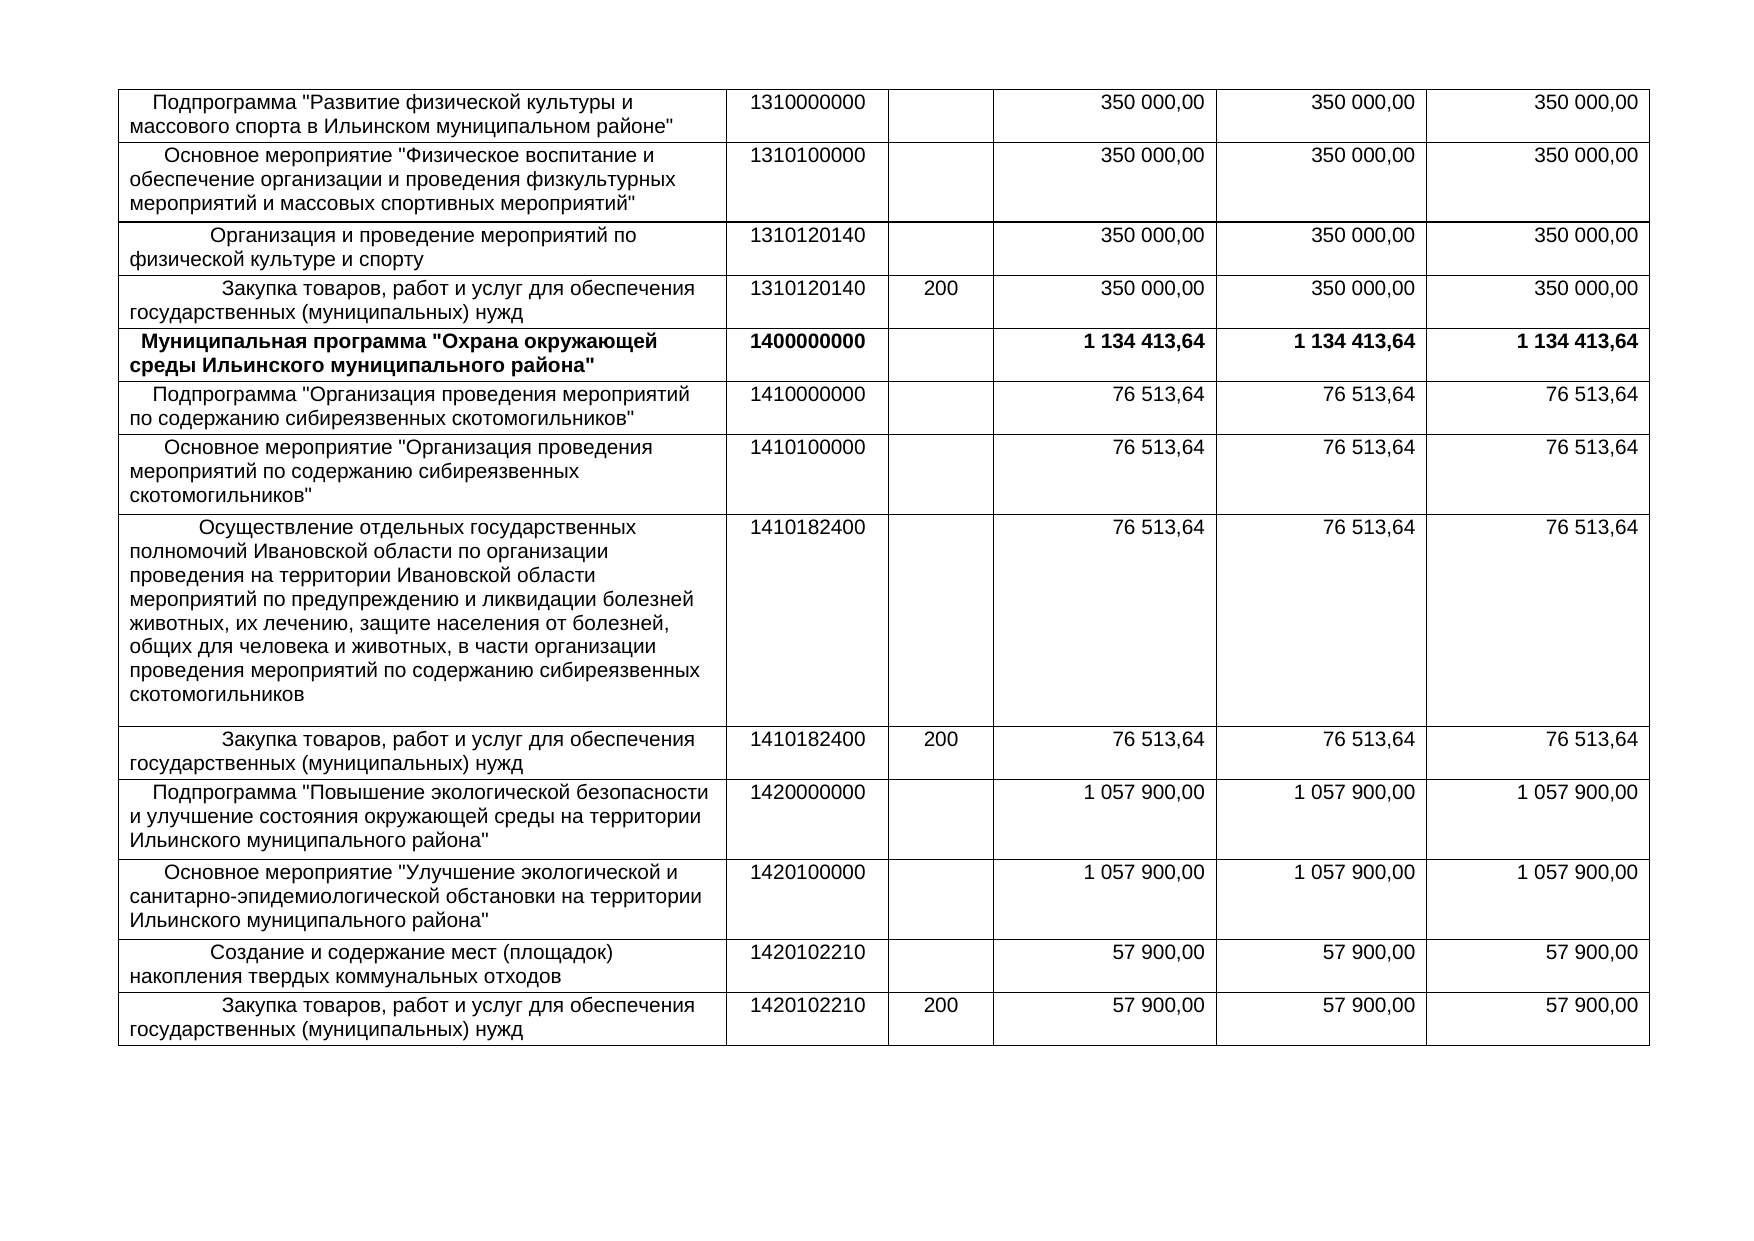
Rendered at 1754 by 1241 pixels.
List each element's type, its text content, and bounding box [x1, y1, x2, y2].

table_cell [889, 90, 993, 142]
table_cell 1310120140 [727, 223, 888, 274]
table_cell 1410182400 [727, 515, 888, 726]
table_cell Закупка товаров, работ и услуг для обеспечения государственных (муниципальных) нужд [119, 276, 726, 328]
table_cell Основное мероприятие "Физическое воспитание и обеспечение организации и проведения физкультурных мероприятий и массовых спортивных мероприятий" [119, 143, 726, 221]
table_cell 57 900,00 [994, 993, 1216, 1045]
table_cell 1310120140 [727, 276, 888, 328]
table_cell 76 513,64 [994, 515, 1216, 726]
table_cell 1410000000 [727, 382, 888, 434]
table_cell 1420102210 [727, 993, 888, 1045]
table_cell 1410100000 [727, 435, 888, 513]
table_cell 57 900,00 [994, 940, 1216, 992]
table_cell 350 000,00 [1217, 276, 1426, 328]
table_cell 1400000000 [727, 329, 888, 381]
table_cell 1310000000 [727, 90, 888, 142]
table_cell 1420000000 [727, 780, 888, 859]
table_cell 350 000,00 [994, 143, 1216, 221]
table_cell 350 000,00 [1427, 223, 1649, 274]
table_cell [119, 993, 726, 1045]
table_cell 1 057 900,00 [1217, 860, 1426, 938]
table_cell [889, 780, 993, 859]
table_cell 57 900,00 [1427, 940, 1649, 992]
table_cell 350 000,00 [994, 223, 1216, 274]
table_cell 76 513,64 [1217, 435, 1426, 513]
table_cell [889, 382, 993, 434]
table_cell 76 513,64 [994, 382, 1216, 434]
table_cell 200 [889, 727, 993, 779]
table_cell 1310100000 [727, 143, 888, 221]
table_cell 1420100000 [727, 860, 888, 938]
table_cell [889, 860, 993, 938]
table_cell 1 057 900,00 [1427, 860, 1649, 938]
table_cell 350 000,00 [994, 276, 1216, 328]
table_cell Организация и проведение мероприятий по физической культуре и спорту [119, 223, 726, 274]
table_cell 200 [889, 276, 993, 328]
table_cell 1 057 900,00 [1427, 780, 1649, 859]
table_cell 76 513,64 [1427, 382, 1649, 434]
table_cell Подпрограмма "Организация проведения мероприятий по содержанию сибиреязвенных скотомогильников" [119, 382, 726, 434]
table_cell [889, 435, 993, 513]
table_cell 350 000,00 [1427, 90, 1649, 142]
table_cell 1 057 900,00 [1217, 780, 1426, 859]
table_cell 76 513,64 [994, 727, 1216, 779]
table_cell [889, 143, 993, 221]
table_cell [889, 329, 993, 381]
table_cell Муниципальная программа "Охрана окружающей среды Ильинского муниципального района" [119, 329, 726, 381]
table_cell 350 000,00 [1217, 90, 1426, 142]
table_cell 1410182400 [727, 727, 888, 779]
table_cell 350 000,00 [994, 90, 1216, 142]
table_cell 350 000,00 [1217, 223, 1426, 274]
table_cell 76 513,64 [1427, 435, 1649, 513]
table_cell 1 134 413,64 [1217, 329, 1426, 381]
table_cell Подпрограмма "Повышение экологической безопасности и улучшение состояния окружающей среды на территории Ильинского муниципального района" [119, 780, 726, 859]
table_cell 200 [889, 993, 993, 1045]
table_cell 57 900,00 [1217, 940, 1426, 992]
table_cell [889, 515, 993, 726]
table_cell [889, 223, 993, 274]
table_cell 76 513,64 [1217, 382, 1426, 434]
table_cell 57 900,00 [1217, 993, 1426, 1045]
table_cell 1 057 900,00 [994, 860, 1216, 938]
table_cell 1420102210 [727, 940, 888, 992]
table_cell 350 000,00 [1217, 143, 1426, 221]
table_cell 1 057 900,00 [994, 780, 1216, 859]
table_cell Осуществление отдельных государственных полномочий Ивановской области по организации проведения на территории Ивановской области мероприятий по предупреждению и ликвидации болезней животных, их лечению, защите населения от болезней, общих для человека и животных, в части организации проведения мероприятий по содержанию сибиреязвенных скотомогильников [119, 515, 726, 726]
table_cell 76 513,64 [1427, 727, 1649, 779]
table_cell 76 513,64 [994, 435, 1216, 513]
table_cell [889, 940, 993, 992]
table_cell 350 000,00 [1427, 276, 1649, 328]
table_cell 57 900,00 [1427, 993, 1649, 1045]
table_cell 350 000,00 [1427, 143, 1649, 221]
table_cell 76 513,64 [1217, 515, 1426, 726]
table_cell 1 134 413,64 [1427, 329, 1649, 381]
table_cell Подпрограмма "Развитие физической культуры и массового спорта в Ильинском муниципальном районе" [119, 90, 726, 142]
table_cell Основное мероприятие "Улучшение экологической и санитарно-эпидемиологической обстановки на территории Ильинского муниципального района" [119, 860, 726, 938]
table_cell Создание и содержание мест (площадок) накопления твердых коммунальных отходов [119, 940, 726, 992]
table_cell 1 134 413,64 [994, 329, 1216, 381]
table_cell Основное мероприятие "Организация проведения мероприятий по содержанию сибиреязвенных скотомогильников" [119, 435, 726, 513]
table_cell Закупка товаров, работ и услуг для обеспечения государственных (муниципальных) нужд [119, 727, 726, 779]
table_cell 76 513,64 [1427, 515, 1649, 726]
table_cell 76 513,64 [1217, 727, 1426, 779]
